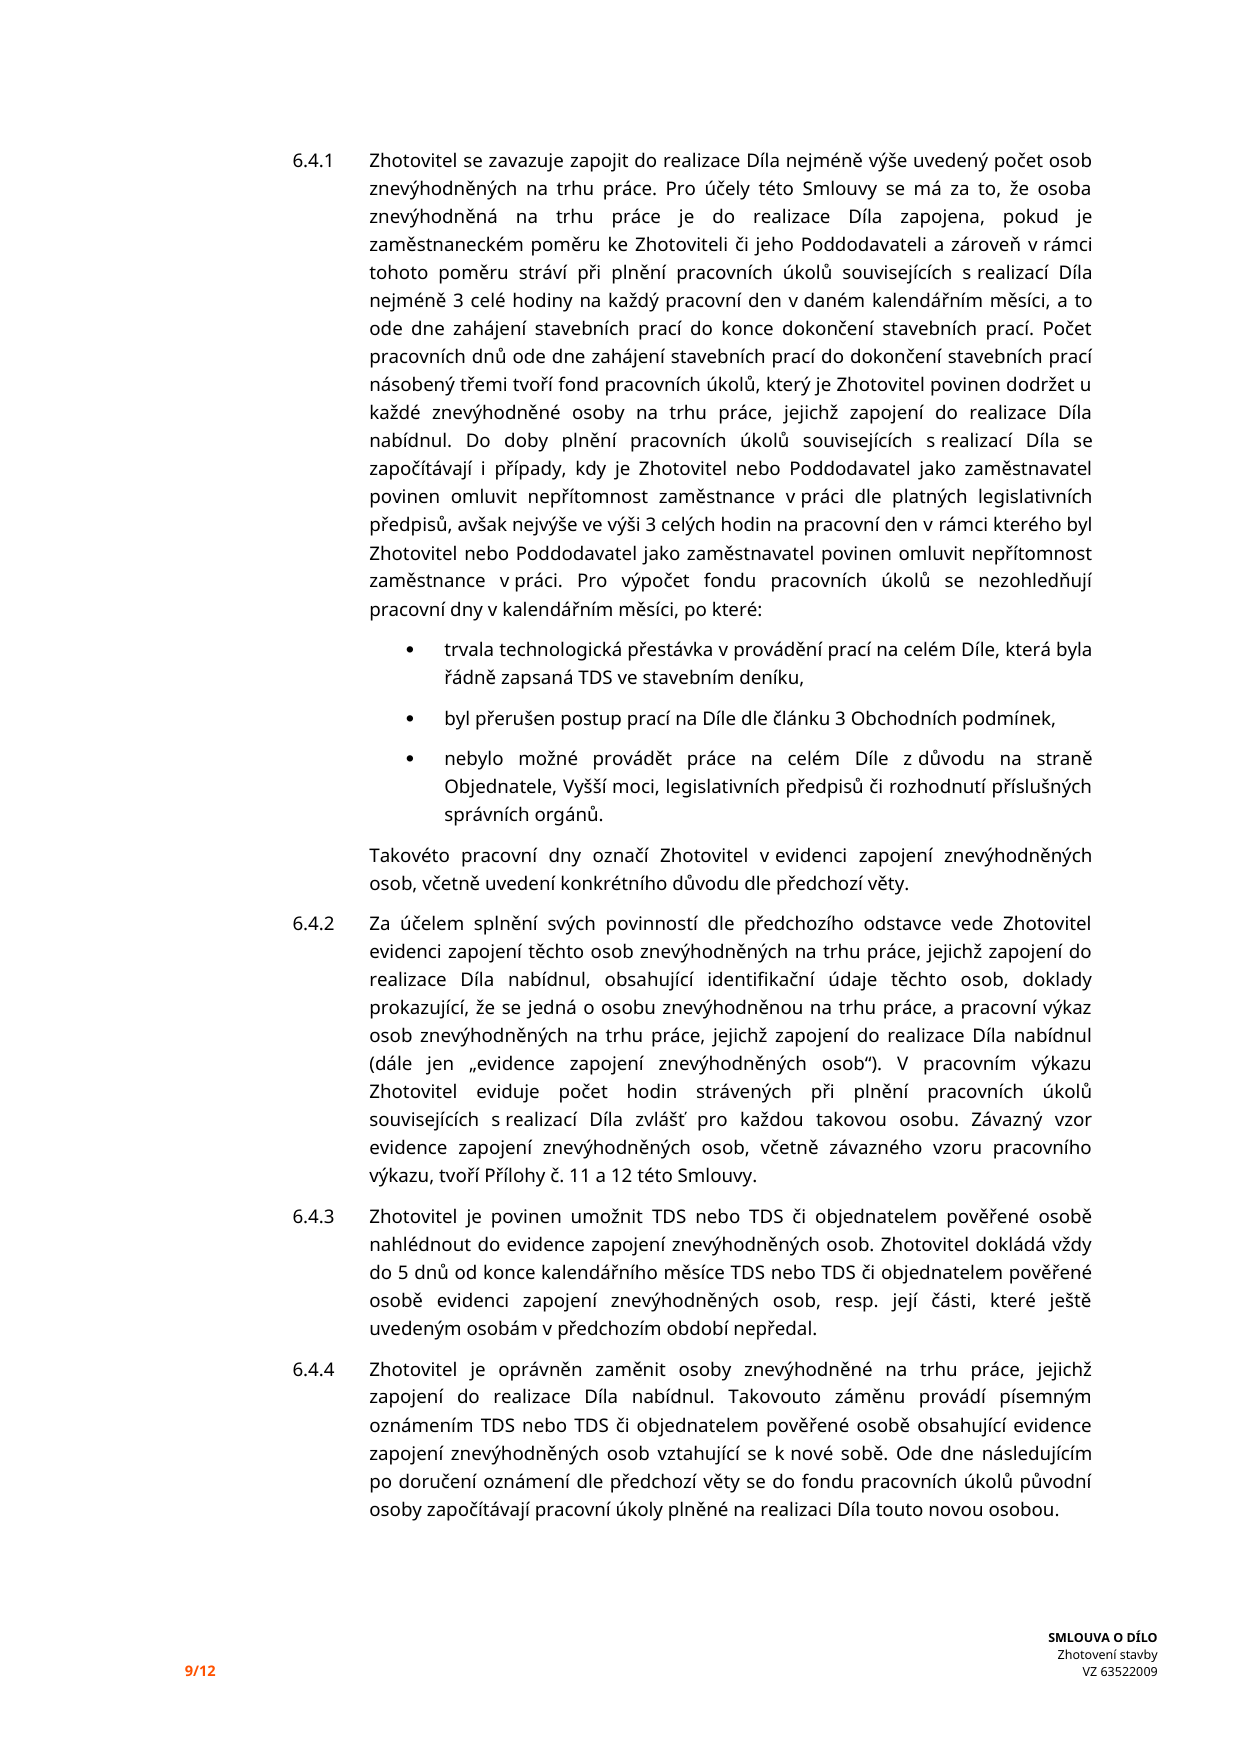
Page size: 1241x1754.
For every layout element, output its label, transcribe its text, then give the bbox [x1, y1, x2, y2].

text Za účelem splnění svých povinností dle předchozího odstavce vede Zhotovitel evidenci zapojení těchto osob znevýhodněných na trhu práce, jejichž zapojení do realizace Díla nabídnul, obsahující identifikační údaje těchto osob, doklady prokazující, že se jedná o osobu znevýhodněnou na trhu práce, a pracovní výkaz osob znevýhodněných na trhu práce, jejichž zapojení do realizace Díla nabídnul (dále jen „evidence zapojení znevýhodněných osob“). V pracovním výkazu Zhotovitel eviduje počet hodin strávených při plnění pracovních úkolů souvisejících s realizací Díla zvlášť pro každou takovou osobu. Závazný vzor evidence zapojení znevýhodněných osob, včetně závazného vzoru pracovního výkazu, tvoří Přílohy č. 11 a 12 této Smlouvy. [292, 911, 1093, 1188]
text Zhotovitel je povinen umožnit TDS nebo TDS či objednatelem pověřené osobě nahlédnout do evidence zapojení znevýhodněných osob. Zhotovitel dokládá vždy do 5 dnů od konce kalendářního měsíce TDS nebo TDS či objednatelem pověřené osobě evidenci zapojení znevýhodněných osob, resp. její části, které ještě uvedeným osobám v předchozím období nepředal. [292, 1203, 1093, 1341]
list Zhotovitel se zavazuje zapojit do realizace Díla nejméně výše uvedený počet osob znevýhodněných na trhu práce. Pro účely této Smlouvy se má za to, že osoba znevýhodněná na trhu práce je do realizace Díla zapojena, pokud je zaměstnaneckém poměru ke Zhotoviteli či jeho Poddodavateli a zároveň v rámci tohoto poměru stráví při plnění pracovních úkolů souvisejících s realizací Díla nejméně 3 celé hodiny na každý pracovní den v daném kalendářním měsíci, a to ode dne zahájení stavebních prací do konce dokončení stavebních prací. Počet pracovních dnů ode dne zahájení stavebních prací do dokončení stavebních prací násobený třemi tvoří fond pracovních úkolů, který je Zhotovitel povinen dodržet u každé znevýhodněné osoby na trhu práce, jejichž zapojení do realizace Díla nabídnul. Do doby plnění pracovních úkolů souvisejících s realizací Díla se započítávají i případy, kdy je Zhotovitel nebo Poddodavatel jako zaměstnavatel povinen omluvit nepřítomnost zaměstnance v práci dle platných legislativních předpisů, avšak nejvýše ve výši 3 celých hodin na pracovní den v rámci kterého byl Zhotovitel nebo Poddodavatel jako zaměstnavatel povinen omluvit nepřítomnost zaměstnance v práci. Pro výpočet fondu pracovních úkolů se nezohledňují pracovní dny v kalendářním měsíci, po které: [292, 147, 1093, 621]
text Zhotovitel je oprávněn zaměnit osoby znevýhodněné na trhu práce, jejichž zapojení do realizace Díla nabídnul. Takovouto záměnu provádí písemným oznámením TDS nebo TDS či objednatelem pověřené osobě obsahující evidence zapojení znevýhodněných osob vztahující se k nové sobě. Ode dne následujícím po doručení oznámení dle předchozí věty se do fondu pracovních úkolů původní osoby započítávají pracovní úkoly plněné na realizaci Díla touto novou osobou. [292, 1356, 1093, 1521]
list Takovéto pracovní dny označí Zhotovitel v evidenci zapojení znevýhodněných osob, včetně uvedení konkrétního důvodu dle předchozí věty. [369, 842, 1093, 896]
list byl přerušen postup prací na Díle dle článku 3 Obchodních podmínek, [407, 705, 1093, 730]
list nebylo možné provádět práce na celém Díle z důvodu na straně Objednatele, Vyšší moci, legislativních předpisů či rozhodnutí příslušných správních orgánů. [407, 745, 1093, 827]
list trvala technologická přestávka v provádění prací na celém Díle, která byla řádně zapsaná TDS ve stavebním deníku, [407, 636, 1093, 690]
